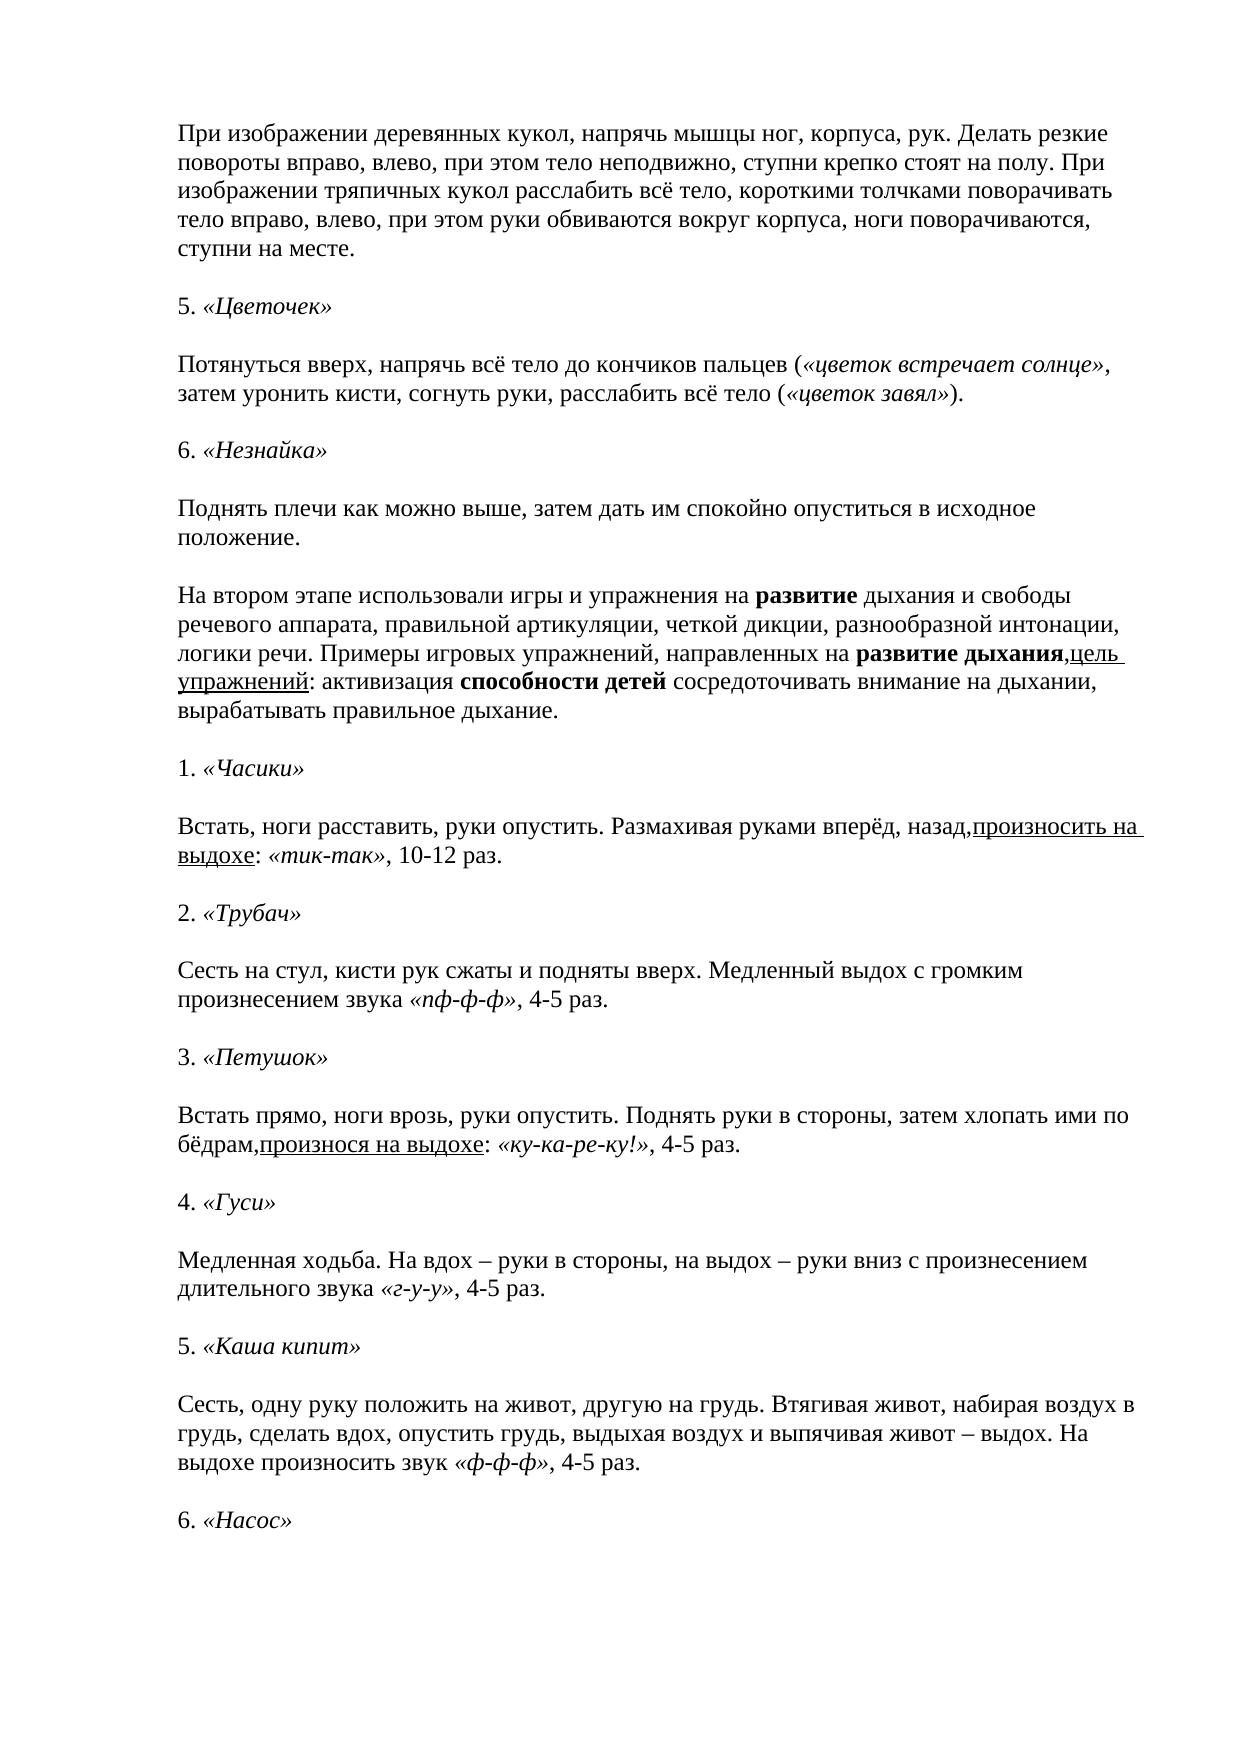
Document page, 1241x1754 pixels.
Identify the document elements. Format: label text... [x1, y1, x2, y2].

text 5. «Каша кипит» [177, 1331, 1152, 1360]
text Потянуться вверх, напрячь всё тело до кончиков пальцев («цветок встречает солнце», затем уронить кисти, согнуть руки, расслабить всё тело («цветок завял»). [177, 349, 1152, 406]
text 1. «Часики» [177, 753, 1152, 782]
text 5. «Цветочек» [177, 291, 1152, 320]
text Встать прямо, ноги врозь, руки опустить. Поднять руки в стороны, затем хлопать ими по бёдрам,произнося на выдохе: «ку-ка-ре-ку!», 4-5 раз. [177, 1100, 1152, 1158]
text 6. «Незнайка» [177, 436, 1152, 464]
text На втором этапе использовали игры и упражнения на развитие дыхания и свободы речевого аппарата, правильной артикуляции, четкой дикции, разнообразной интонации, логики речи. Примеры игровых упражнений, направленных на развитие дыхания,цель упражнений: активизация способности детей сосредоточивать внимание на дыхании, вырабатывать правильное дыхание. [177, 580, 1152, 724]
text Поднять плечи как можно выше, затем дать им спокойно опуститься в исходное положение. [177, 493, 1152, 551]
text 3. «Петушок» [177, 1042, 1152, 1071]
text 2. «Трубач» [177, 898, 1152, 926]
text При изображении деревянных кукол, напрячь мышцы ног, корпуса, рук. Делать резкие повороты вправо, влево, при этом тело неподвижно, ступни крепко стоят на полу. При изображении тряпичных кукол расслабить всё тело, короткими толчками поворачивать тело вправо, влево, при этом руки обвиваются вокруг корпуса, ноги поворачиваются, ступни на месте. [177, 118, 1152, 262]
text 6. «Насос» [177, 1505, 1152, 1533]
text Встать, ноги расставить, руки опустить. Размахивая руками вперёд, назад,произносить на выдохе: «тик-так», 10-12 раз. [177, 811, 1152, 868]
text 4. «Гуси» [177, 1187, 1152, 1216]
text Сесть на стул, кисти рук сжаты и подняты вверх. Медленный выдох с громким произнесением звука «пф-ф-ф», 4-5 раз. [177, 956, 1152, 1013]
text Сесть, одну руку положить на живот, другую на грудь. Втягивая живот, набирая воздух в грудь, сделать вдох, опустить грудь, выдыхая воздух и выпячивая живот – выдох. На выдохе произносить звук «ф-ф-ф», 4-5 раз. [177, 1389, 1152, 1476]
text Медленная ходьба. На вдох – руки в стороны, на выдох – руки вниз с произнесением длительного звука «г-у-у», 4-5 раз. [177, 1245, 1152, 1302]
